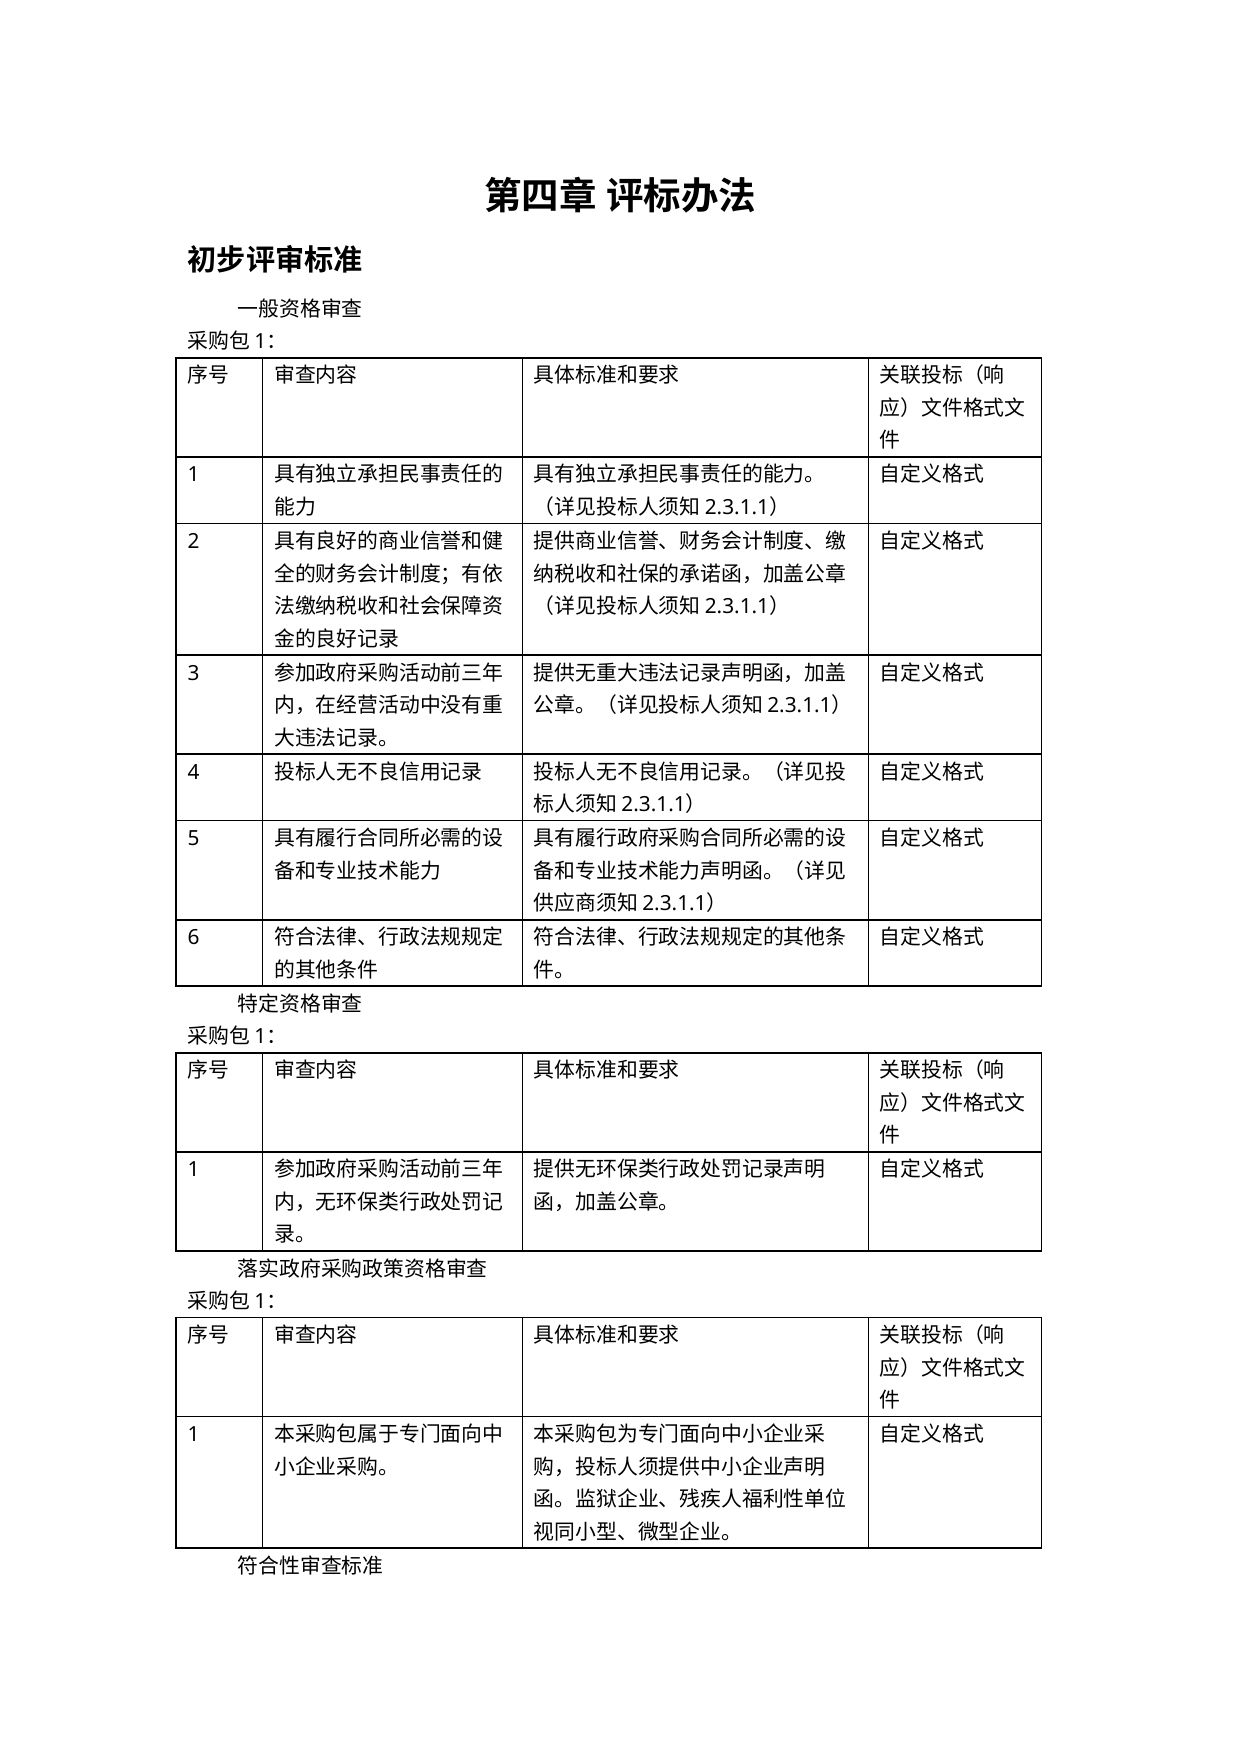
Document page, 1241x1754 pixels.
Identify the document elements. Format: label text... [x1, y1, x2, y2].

table_header 关联投标（响应）文件格式文件 [869, 1318, 1041, 1416]
table_cell 自定义格式 [869, 458, 1041, 523]
table_cell 2 [177, 524, 262, 654]
table_cell 3 [177, 656, 262, 753]
table_cell 具有独立承担民事责任的能力 [263, 458, 522, 523]
table_header 序号 [177, 359, 262, 456]
table_cell 符合法律、行政法规规定的其他条件 [263, 921, 522, 985]
table_header 序号 [177, 1054, 262, 1151]
table_header 关联投标（响应）文件格式文件 [869, 1054, 1041, 1151]
table_cell 投标人无不良信用记录。（详见投标人须知2.3.1.1） [523, 755, 868, 820]
text 初步评审标准 [187, 227, 1053, 292]
text 符合性审查标准 [187, 1549, 1053, 1581]
table_cell 本采购包属于专门面向中小企业采购。 [263, 1417, 522, 1547]
table_cell 自定义格式 [869, 1153, 1041, 1250]
text 第四章 评标办法 [187, 162, 1053, 227]
table_header 审查内容 [263, 359, 522, 456]
text 一般资格审查 [187, 292, 1053, 324]
table_header 具体标准和要求 [523, 359, 868, 456]
table_header 序号 [177, 1318, 262, 1416]
table_cell 符合法律、行政法规规定的其他条件。 [523, 921, 868, 985]
table_header 审查内容 [263, 1318, 522, 1416]
table_cell 5 [177, 821, 262, 919]
table_cell 具有履行合同所必需的设备和专业技术能力 [263, 821, 522, 919]
table_header 具体标准和要求 [523, 1318, 868, 1416]
table_cell 1 [177, 1153, 262, 1250]
text 特定资格审查 [187, 987, 1053, 1019]
table_cell 提供商业信誉、财务会计制度、缴纳税收和社保的承诺函，加盖公章（详见投标人须知2.3.1.1） [523, 524, 868, 654]
table_cell 1 [177, 458, 262, 523]
table_cell 自定义格式 [869, 755, 1041, 820]
table_cell 自定义格式 [869, 921, 1041, 985]
table_cell 具有独立承担民事责任的能力。（详见投标人须知2.3.1.1） [523, 458, 868, 523]
table_cell 提供无环保类行政处罚记录声明函，加盖公章。 [523, 1153, 868, 1250]
table_cell 具有履行政府采购合同所必需的设备和专业技术能力声明函。（详见供应商须知2.3.1.1） [523, 821, 868, 919]
text 采购包1： [187, 1284, 1053, 1317]
table_cell 6 [177, 921, 262, 985]
table_cell 自定义格式 [869, 524, 1041, 654]
table_header 审查内容 [263, 1054, 522, 1151]
table_cell 4 [177, 755, 262, 820]
text 采购包1： [187, 1019, 1053, 1052]
table_cell 投标人无不良信用记录 [263, 755, 522, 820]
table_cell 参加政府采购活动前三年内，在经营活动中没有重大违法记录。 [263, 656, 522, 753]
table_cell 1 [177, 1417, 262, 1547]
text 采购包1： [187, 324, 1053, 357]
table_cell 提供无重大违法记录声明函，加盖公章。（详见投标人须知2.3.1.1） [523, 656, 868, 753]
table_cell 自定义格式 [869, 1417, 1041, 1547]
table_cell 自定义格式 [869, 656, 1041, 753]
table_cell 具有良好的商业信誉和健全的财务会计制度；有依法缴纳税收和社会保障资金的良好记录 [263, 524, 522, 654]
table_header 关联投标（响应）文件格式文件 [869, 359, 1041, 456]
text 落实政府采购政策资格审查 [187, 1252, 1053, 1284]
table_cell 本采购包为专门面向中小企业采购，投标人须提供中小企业声明函。监狱企业、残疾人福利性单位视同小型、微型企业。 [523, 1417, 868, 1547]
table_header 具体标准和要求 [523, 1054, 868, 1151]
table_cell 参加政府采购活动前三年内，无环保类行政处罚记录。 [263, 1153, 522, 1250]
table_cell 自定义格式 [869, 821, 1041, 919]
